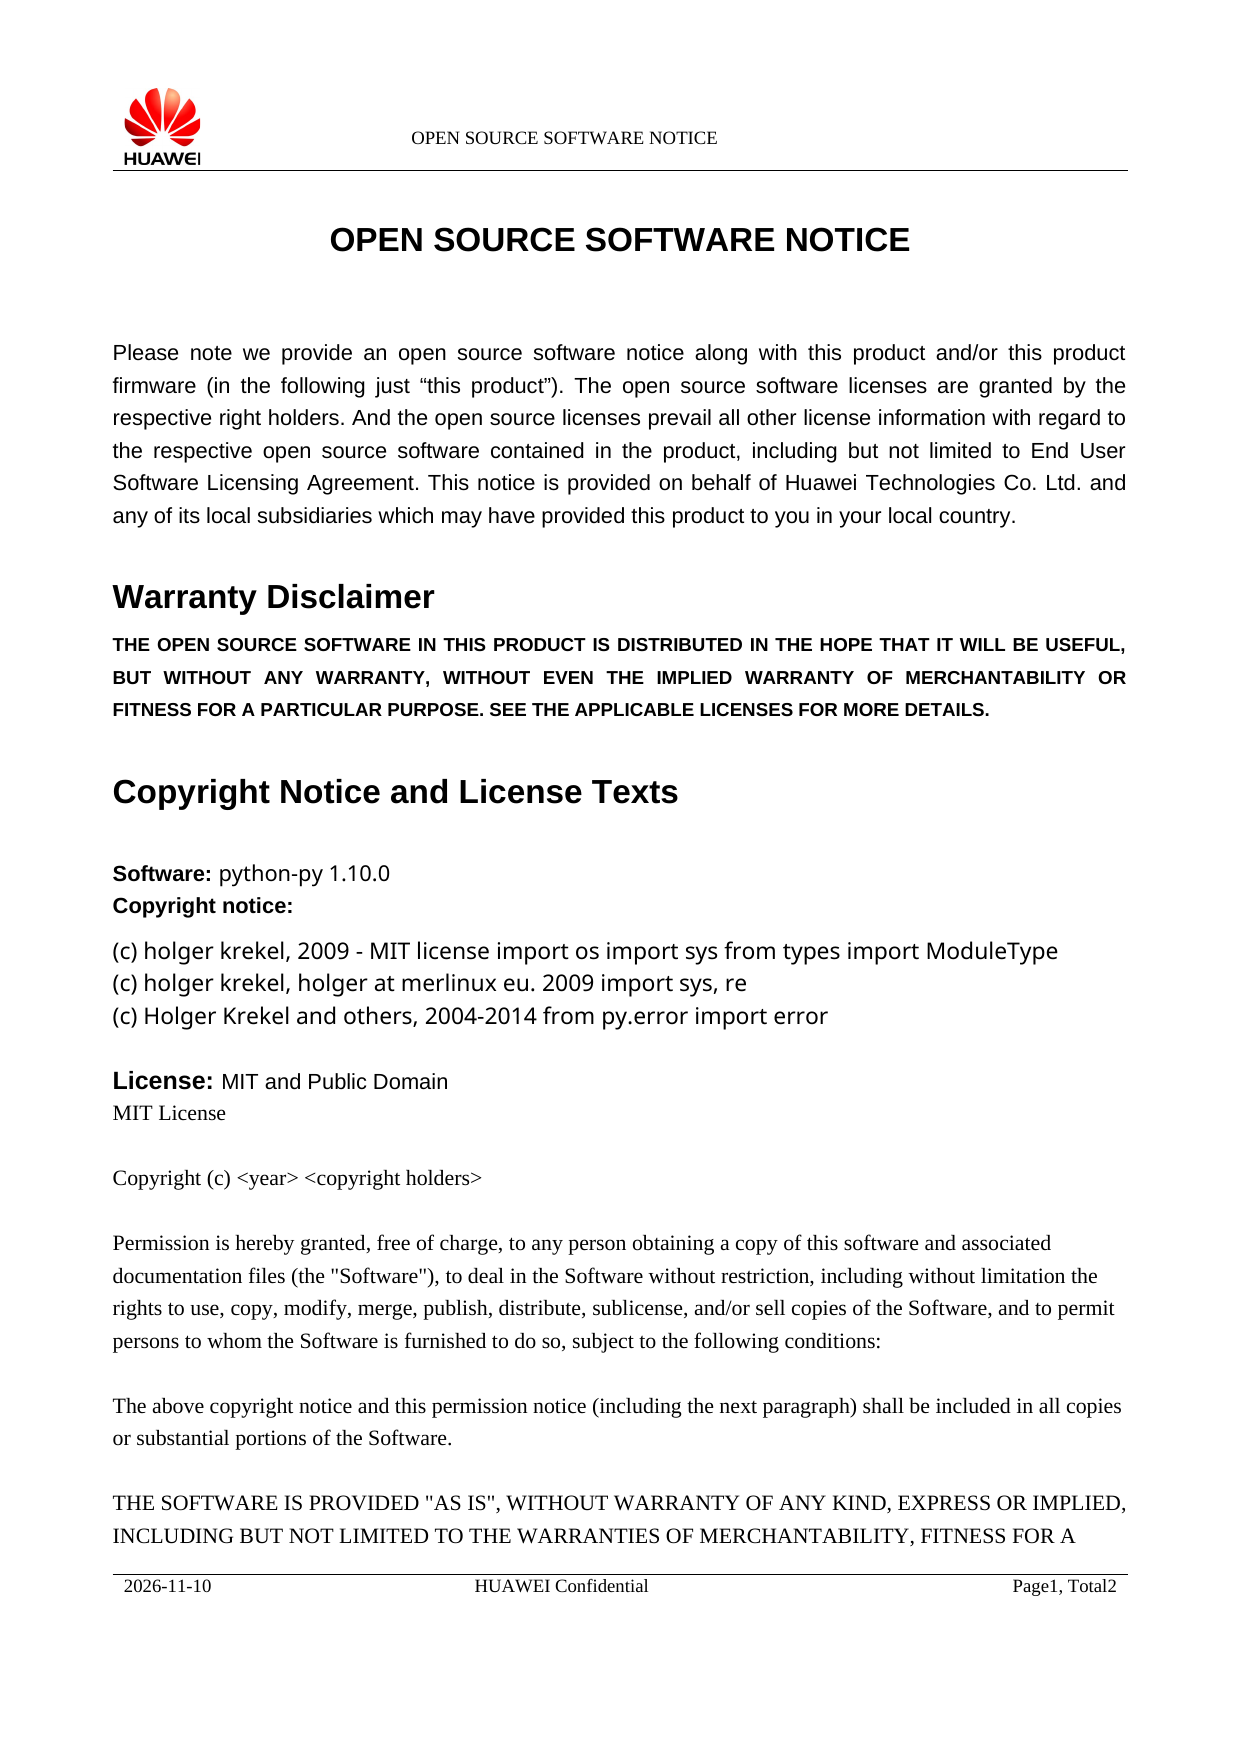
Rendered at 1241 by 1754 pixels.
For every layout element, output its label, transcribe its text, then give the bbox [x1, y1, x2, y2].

text Copyright Notice and License Texts [112, 759, 1128, 824]
text OPEN SOURCE SOFTWARE NOTICE [112, 206, 1128, 271]
text The open source software in this product is distributed in the hope that it will be useful, but WITHOUT ANY WARRANTY, without even the implied warranty of MERCHANTABILITY or FITNESS FOR A PARTICULAR PURPOSE. See the applicable licenses for more details. [112, 629, 1128, 726]
text License: MIT and Public Domain [112, 1064, 1128, 1096]
title Software: python-py 1.10.0 [112, 856, 1128, 889]
text Please note we provide an open source software notice along with this product and/or this product firmware (in the following just “this product”). The open source software licenses are granted by the respective right holders. And the open source licenses prevail all other license information with regard to the respective open source software contained in the product, including but not limited to End User Software Licensing Agreement. This notice is provided on behalf of Huawei Technologies Co. Ltd. and any of its local subsidiaries which may have provided this product to you in your local country. [112, 336, 1128, 531]
text Copyright notice: [112, 889, 1128, 921]
text (c) holger krekel, 2009 - MIT license import os import sys from types import ModuleType (c) holger krekel, holger at merlinux eu. 2009 import sys, re (c) Holger Krekel and others, 2004-2014 from py.error import error [112, 934, 1128, 1064]
text Warranty Disclaimer [112, 564, 1128, 629]
picture [124, 88, 201, 165]
